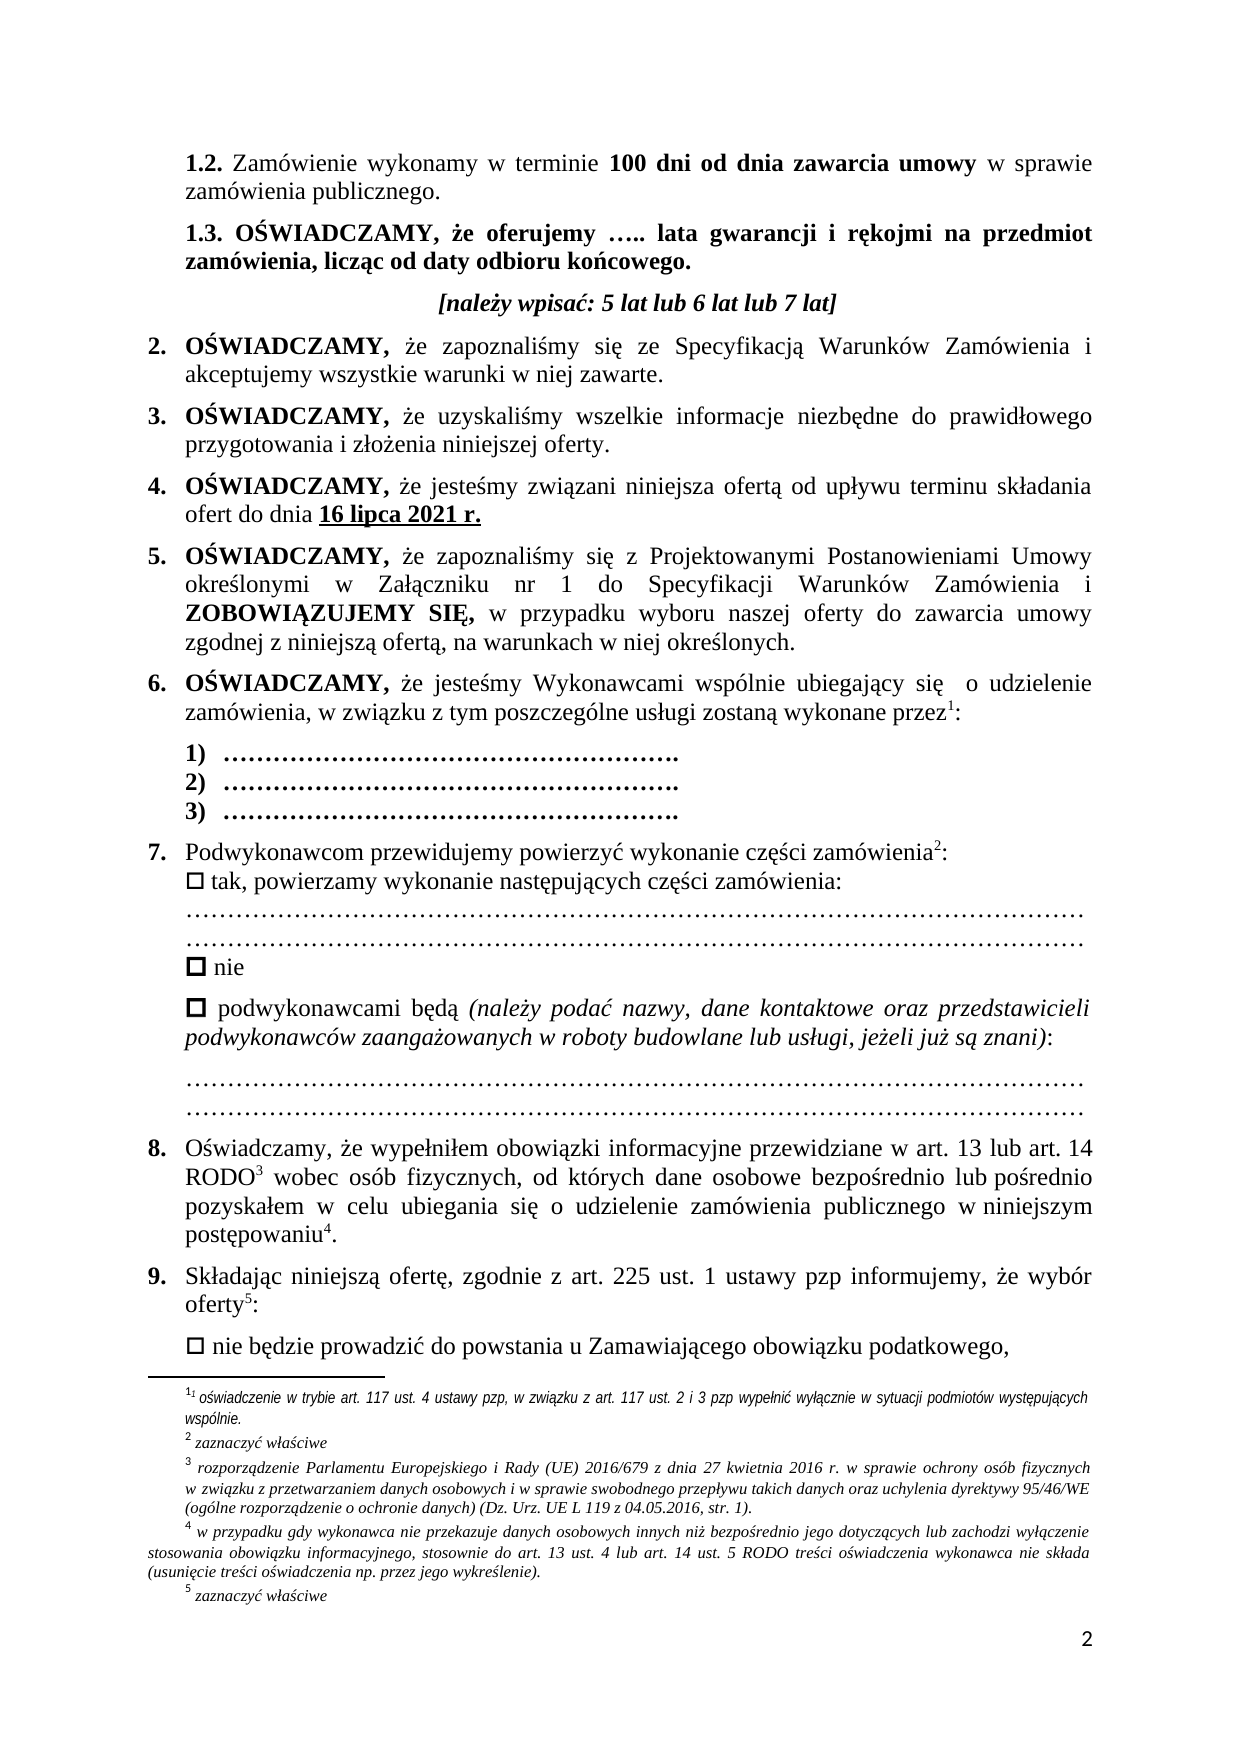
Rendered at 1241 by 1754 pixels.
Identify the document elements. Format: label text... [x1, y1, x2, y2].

list OŚWIADCZAMY, że uzyskaliśmy wszelkie informacje niezbędne do prawidłowego przygotowania i złożenia niniejszej oferty. [148, 401, 1093, 458]
list ………………………………………………. [185, 767, 1093, 796]
text podwykonawcami będą (należy podać nazwy, dane kontaktowe oraz przedstawicieli podwykonawców zaangażowanych w roboty budowlane lub usługi, jeżeli już są znani): [185, 993, 1093, 1051]
list Oświadczamy, że wypełniłem obowiązki informacyjne przewidziane w art. 13 lub art. 14 RODO wobec osób fizycznych, od których dane osobowe bezpośrednio lub pośrednio pozyskałem w celu ubiegania się o udzielenie zamówienia publicznego w niniejszym postępowaniu. [148, 1133, 1093, 1248]
text tak, powierzamy wykonanie następujących części zamówienia: [148, 866, 1093, 894]
list OŚWIADCZAMY, że zapoznaliśmy się z Projektowanymi Postanowieniami Umowy określonymi w Załączniku nr 1 do Specyfikacji Warunków Zamówienia i ZOBOWIĄZUJEMY SIĘ, w przypadku wyboru naszej oferty do zawarcia umowy zgodnej z niniejszą ofertą, na warunkach w niej określonych. [148, 541, 1093, 656]
list OŚWIADCZAMY, że jesteśmy Wykonawcami wspólnie ubiegający się o udzielenie zamówienia, w związku z tym poszczególne usługi zostaną wykonane przez: [148, 668, 1093, 726]
list Podwykonawcom przewidujemy powierzyć wykonanie części zamówienia: [148, 837, 1093, 866]
list OŚWIADCZAMY, że zapoznaliśmy się ze Specyfikacją Warunków Zamówienia i akceptujemy wszystkie warunki w niej zawarte. [148, 331, 1093, 388]
list OŚWIADCZAMY, że jesteśmy związani niniejsza ofertą od upływu terminu składania ofert do dnia 16 lipca 2021 r. [148, 471, 1093, 528]
text 1.3. OŚWIADCZAMY, że oferujemy ….. lata gwarancji i rękojmi na przedmiot zamówienia, licząc od daty odbioru końcowego. [185, 218, 1093, 275]
text ……………………………………………………………………………………………………………………………………………………………………………………………… [185, 1063, 1093, 1121]
list ………………………………………………. [185, 738, 1093, 767]
list ………………………………………………. [185, 796, 1093, 824]
text 1.2. Zamówienie wykonamy w terminie 100 dni od dnia zawarcia umowy w sprawie zamówienia publicznego. [185, 148, 1093, 205]
text nie będzie prowadzić do powstania u Zamawiającego obowiązku podatkowego, [185, 1331, 1093, 1359]
text [należy wpisać: 5 lat lub 6 lat lub 7 lat] [185, 288, 1093, 316]
text ……………………………………………………………………………………………………………………………………………………………………………………………… nie [185, 894, 1093, 981]
list Składając niniejszą ofertę, zgodnie z art. 225 ust. 1 ustawy pzp informujemy, że wybór oferty: [148, 1261, 1093, 1318]
